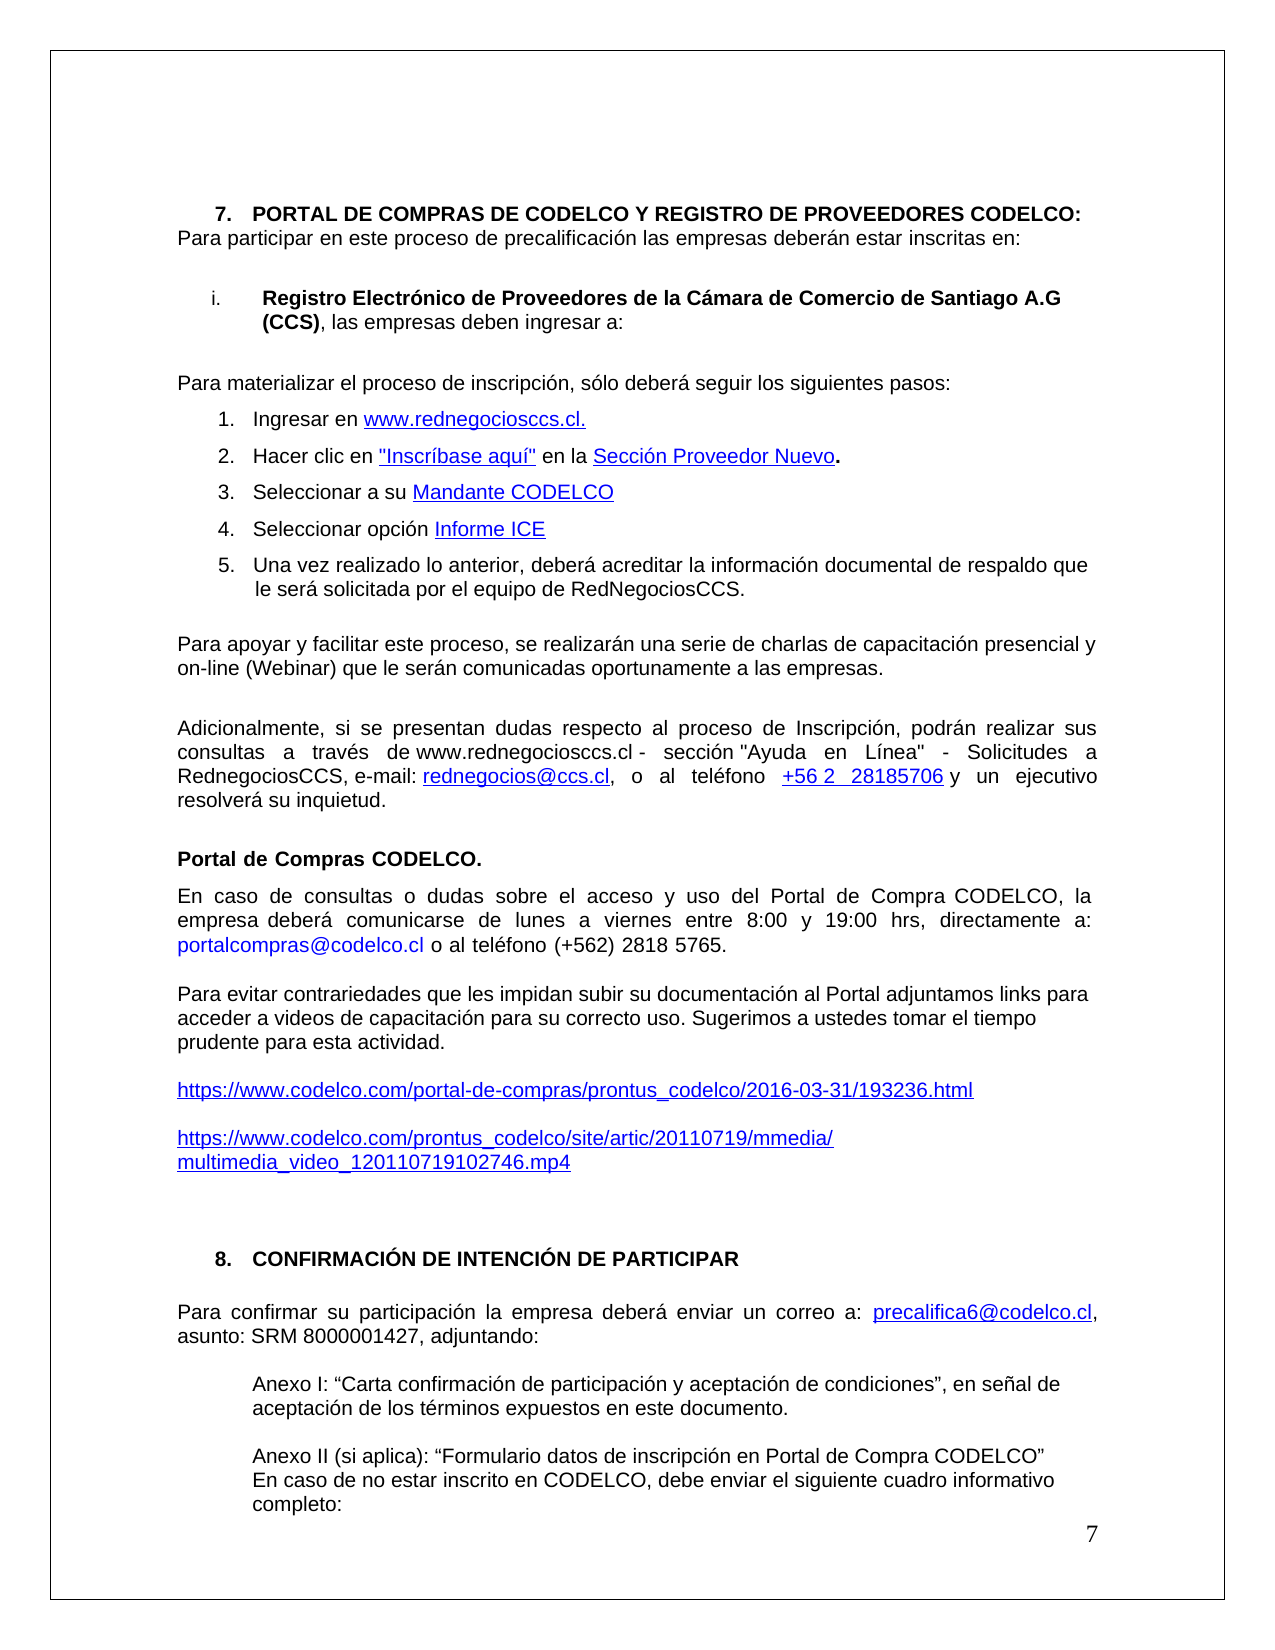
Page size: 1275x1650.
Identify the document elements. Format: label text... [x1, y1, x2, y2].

text Para participar en este proceso de precalificación las empresas deberán estar inscritas en: [177, 226, 1098, 250]
list Registro Electrónico de Proveedores de la Cámara de Comercio de Santiago A.G (CCS), las empresas deben ingresar a: [211, 286, 1098, 334]
text 1. Ingresar en www.rednegociosccs.cl. [218, 407, 1090, 431]
text 4. Seleccionar opción Informe ICE [218, 517, 1090, 541]
text Adicionalmente, si se presentan dudas respecto al proceso de Inscripción, podrán realizar sus consultas a través de www.rednegociosccs.cl - sección "Ayuda en Línea" - Solicitudes a RednegociosCCS, e-mail: rednegocios@ccs.cl, o al teléfono +56 2 28185706 y un ejecutivo resolverá su inquietud. [177, 716, 1098, 812]
list Anexo I: “Carta confirmación de participación y aceptación de condiciones”, en señal de aceptación de los términos expuestos en este documento. [252, 1372, 1098, 1420]
text En caso de consultas o dudas sobre el acceso y uso del Portal de Compra CODELCO, la empresa deberá comunicarse de lunes a viernes entre 8:00 y 19:00 hrs, directamente a: portalcompras@codelco.cl o al teléfono (+562) 2818 5765. [177, 884, 1093, 956]
text Para apoyar y facilitar este proceso, se realizarán una serie de charlas de capacitación presencial y on-line (Webinar) que le serán comunicadas oportunamente a las empresas. [177, 632, 1098, 679]
text https://www.codelco.com/prontus_codelco/site/artic/20110719/mmedia/multimedia_video_120110719102746.mp4 [177, 1126, 1093, 1174]
text https://www.codelco.com/portal-de-compras/prontus_codelco/2016-03-31/193236.html [177, 1077, 1098, 1101]
list En caso de no estar inscrito en CODELCO, debe enviar el siguiente cuadro informativo completo: [252, 1468, 1098, 1516]
text Para evitar contrariedades que les impidan subir su documentación al Portal adjuntamos links para acceder a videos de capacitación para su correcto uso. Sugerimos a ustedes tomar el tiempo prudente para esta actividad. [177, 982, 1098, 1053]
subtitle CONFIRMACIÓN DE INTENCIÓN DE PARTICIPAR [214, 1247, 1098, 1271]
text 5. Una vez realizado lo anterior, deberá acreditar la información documental de respaldo que le será solicitada por el equipo de RedNegociosCCS. [218, 553, 1090, 601]
text Para confirmar su participación la empresa deberá enviar un correo a: precalifica6@codelco.cl, asunto: SRM 8000001427, adjuntando: [177, 1300, 1098, 1348]
text Para materializar el proceso de inscripción, sólo deberá seguir los siguientes pasos: [177, 371, 1098, 395]
text 2. Hacer clic en "Inscríbase aquí" en la Sección Proveedor Nuevo. [218, 444, 1090, 468]
text 3. Seleccionar a su Mandante CODELCO [218, 480, 1090, 504]
text Portal de Compras CODELCO. [177, 847, 1098, 871]
list Anexo II (si aplica): “Formulario datos de inscripción en Portal de Compra CODELCO” [252, 1444, 1098, 1468]
subtitle PORTAL DE COMPRAS DE CODELCO Y REGISTRO DE PROVEEDORES CODELCO: [214, 202, 1098, 226]
